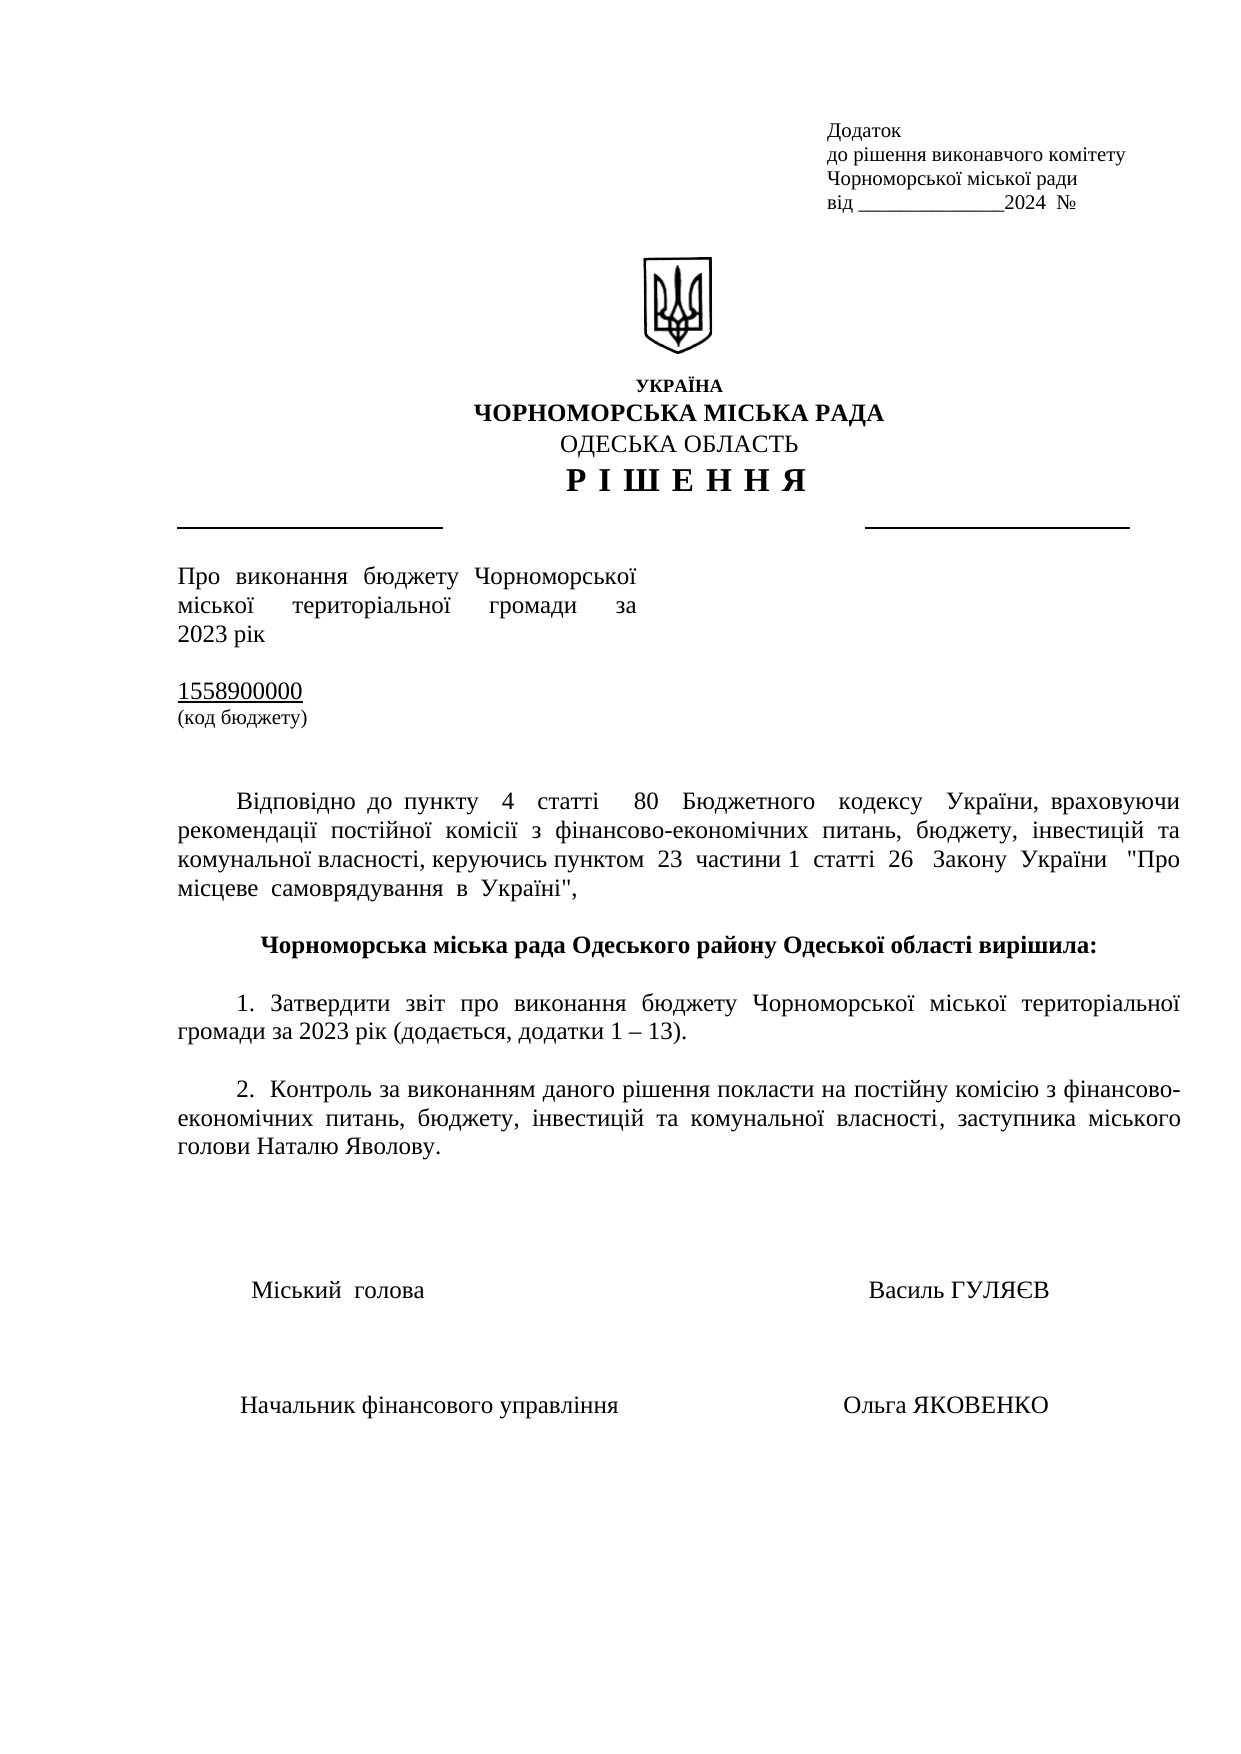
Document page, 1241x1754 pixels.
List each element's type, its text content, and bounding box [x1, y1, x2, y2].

text Міський голова Василь ГУЛЯЄВ [177, 1275, 1181, 1304]
text до рішення виконавчого комітету [177, 142, 1181, 166]
text ЧОРНОМОРСЬКА МІСЬКА РАДА [177, 398, 1181, 427]
text Р і ш е н н я [192, 461, 1181, 499]
text 1. Затвердити звіт про виконання бюджету Чорноморської міської територіальної громади за 2023 рік (додається, додатки 1 – 13). [177, 988, 1181, 1045]
text 2. Контроль за виконанням даного рішення покласти на постійну комісію з фінансово-економічних питань, бюджету, інвестицій та комунальної власності, заступника міського голови Наталю Яволову. [177, 1074, 1181, 1160]
text Додаток [177, 118, 1181, 142]
text ОДЕСЬКА ОБЛАСТЬ [177, 429, 1181, 458]
text від ______________2024 № [177, 190, 1181, 214]
text Чорноморська міська рада Одеського району Одеської області вирішила: [177, 930, 1181, 959]
table_header Про виконання бюджету Чорноморської міської територіальної громади за 2023 рік 1558900000 (код бюджету) [166, 561, 648, 758]
text Відповідно до пункту 4 статті 80 Бюджетного кодексу України, враховуючи рекомендації постійної комісії з фінансово-економічних питань, бюджету, інвестицій та комунальної власності, керуючись пунктом 23 частини 1 статті 26 Закону України "Про місцеве самоврядування в Україні", [177, 786, 1181, 901]
text Начальник фінансового управління Ольга ЯКОВЕНКО [177, 1390, 1181, 1419]
text Чорноморської міської ради [177, 166, 1181, 190]
text УКРАЇНА [177, 374, 1181, 396]
